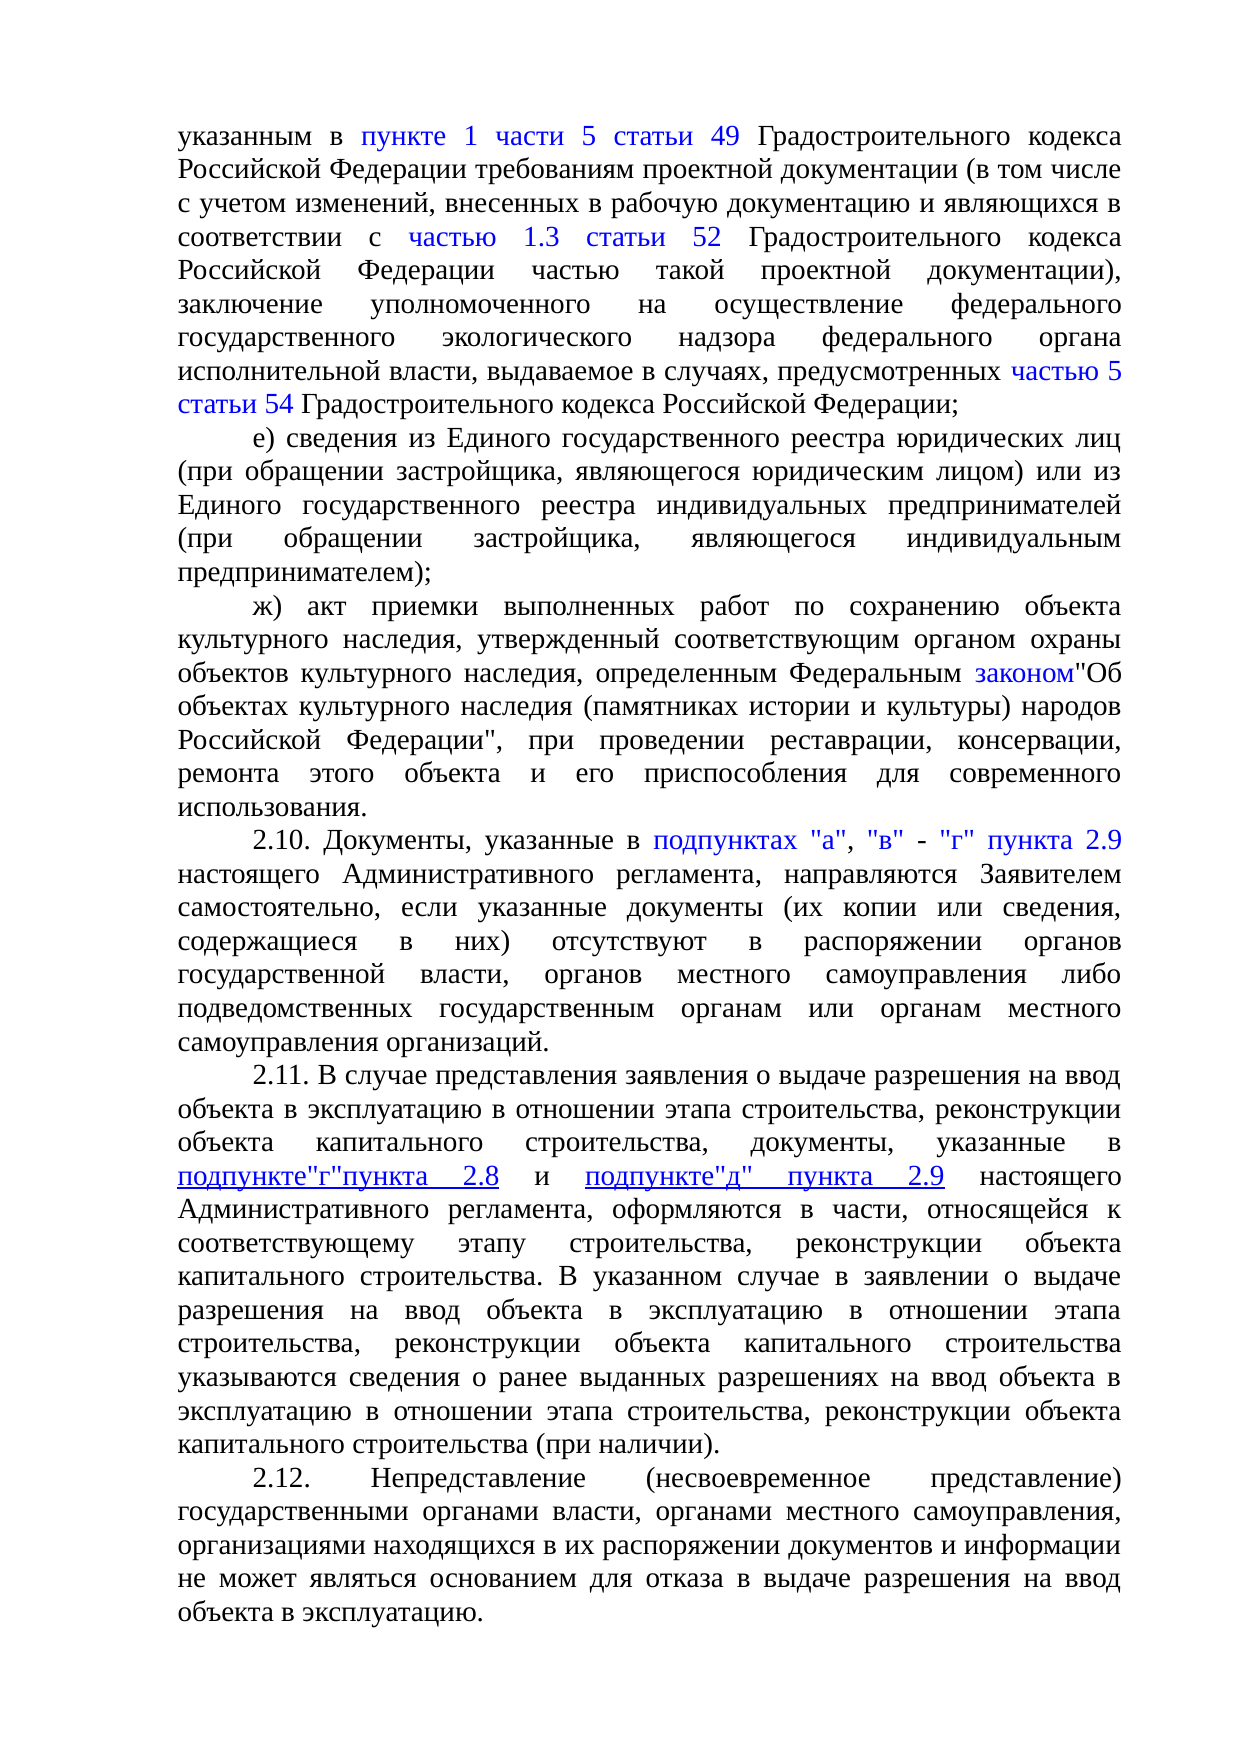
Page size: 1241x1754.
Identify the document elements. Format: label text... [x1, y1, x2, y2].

text 2.11. В случае представления заявления о выдаче разрешения на ввод объекта в эксплуатацию в отношении этапа строительства, реконструкции объекта капитального строительства, документы, указанные в подпункте"г"пункта 2.8 и подпункте"д" пункта 2.9 настоящего Административного регламента, оформляются в части, относящейся к соответствующему этапу строительства, реконструкции объекта капитального строительства. В указанном случае в заявлении о выдаче разрешения на ввод объекта в эксплуатацию в отношении этапа строительства, реконструкции объекта капитального строительства указываются сведения о ранее выданных разрешениях на ввод объекта в эксплуатацию в отношении этапа строительства, реконструкции объекта капитального строительства (при наличии). [177, 1057, 1122, 1460]
text е) сведения из Единого государственного реестра юридических лиц (при обращении застройщика, являющегося юридическим лицом) или из Единого государственного реестра индивидуальных предпринимателей (при обращении застройщика, являющегося индивидуальным предпринимателем); [177, 420, 1122, 588]
text 2.12. Непредставление (несвоевременное представление) государственными органами власти, органами местного самоуправления, организациями находящихся в их распоряжении документов и информации не может являться основанием для отказа в выдаче разрешения на ввод объекта в эксплуатацию. [177, 1460, 1122, 1627]
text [177, 118, 1122, 420]
text ж) акт приемки выполненных работ по сохранению объекта культурного наследия, утвержденный соответствующим органом охраны объектов культурного наследия, определенным Федеральным законом"Об объектах культурного наследия (памятниках истории и культуры) народов Российской Федерации", при проведении реставрации, консервации, ремонта этого объекта и его приспособления для современного использования. [177, 588, 1122, 822]
text 2.10. Документы, указанные в подпунктах "а", "в" - "г" пункта 2.9 настоящего Административного регламента, направляются Заявителем самостоятельно, если указанные документы (их копии или сведения, содержащиеся в них) отсутствуют в распоряжении органов государственной власти, органов местного самоуправления либо подведомственных государственным органам или органам местного самоуправления организаций. [177, 822, 1122, 1057]
